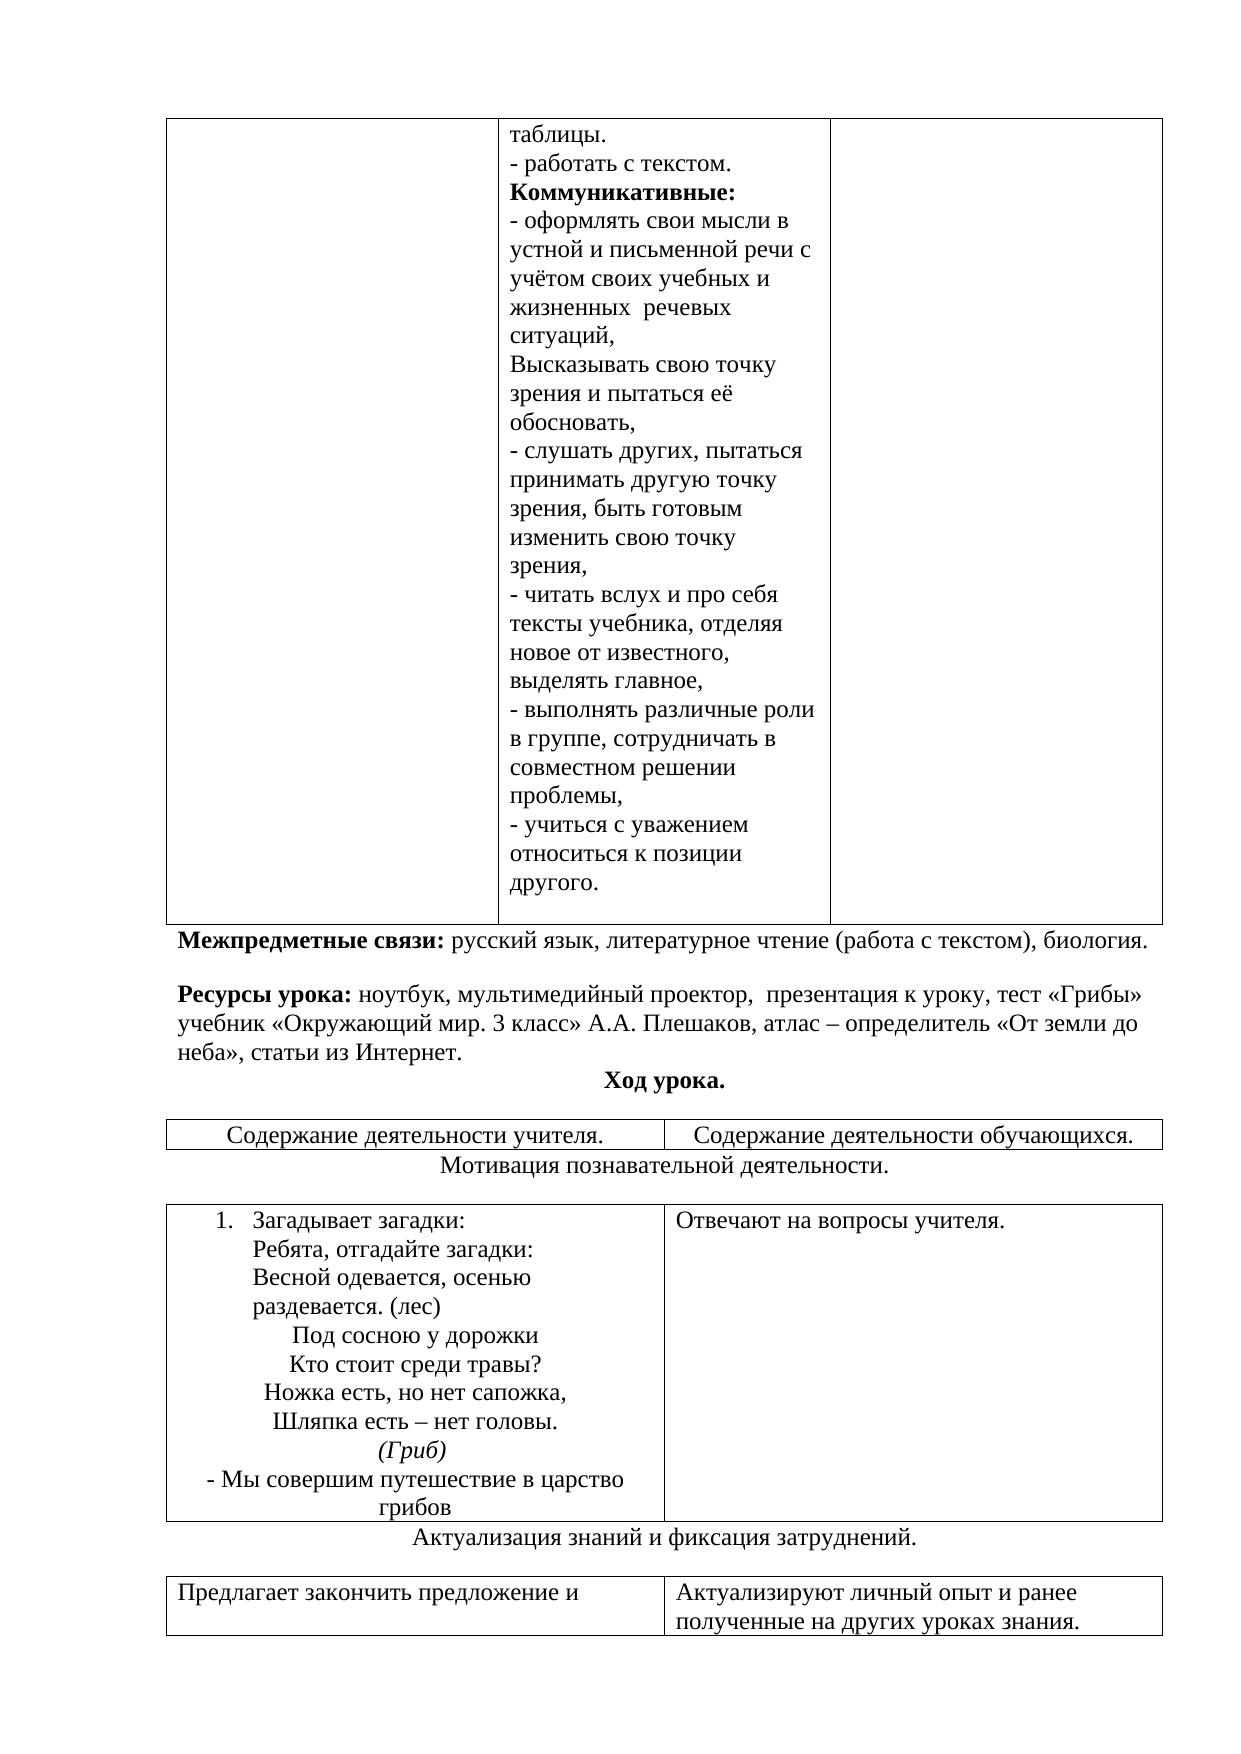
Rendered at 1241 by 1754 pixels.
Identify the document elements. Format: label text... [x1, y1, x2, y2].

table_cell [499, 119, 830, 924]
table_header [167, 1577, 664, 1634]
table_header Содержание деятельности обучающихся. [665, 1120, 1162, 1149]
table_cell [167, 119, 498, 924]
text Ход урока. [177, 1065, 1152, 1094]
text Межпредметные связи: русский язык, литературное чтение (работа с текстом), биология. [177, 925, 1152, 954]
text Мотивация познавательной деятельности. [177, 1150, 1152, 1179]
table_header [665, 1577, 1162, 1634]
table_header Содержание деятельности учителя. [167, 1120, 664, 1149]
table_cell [831, 119, 1162, 924]
table_header Отвечают на вопросы учителя. [665, 1205, 1162, 1521]
text Ресурсы урока: ноутбук, мультимедийный проектор, презентация к уроку, тест «Грибы» учебник «Окружающий мир. 3 класс» А.А. Плешаков, атлас – определитель «От земли до неба», статьи из Интернет. [177, 979, 1152, 1065]
table_header Загадывает загадки: Ребята, отгадайте загадки: Весной одевается, осенью раздевается. (лес) Под сосною у дорожки Кто стоит среди травы? Ножка есть, но нет сапожка, Шляпка есть – нет головы. (Гриб) - Мы совершим путешествие в царство грибов [167, 1205, 664, 1521]
text Актуализация знаний и фиксация затруднений. [177, 1522, 1152, 1551]
